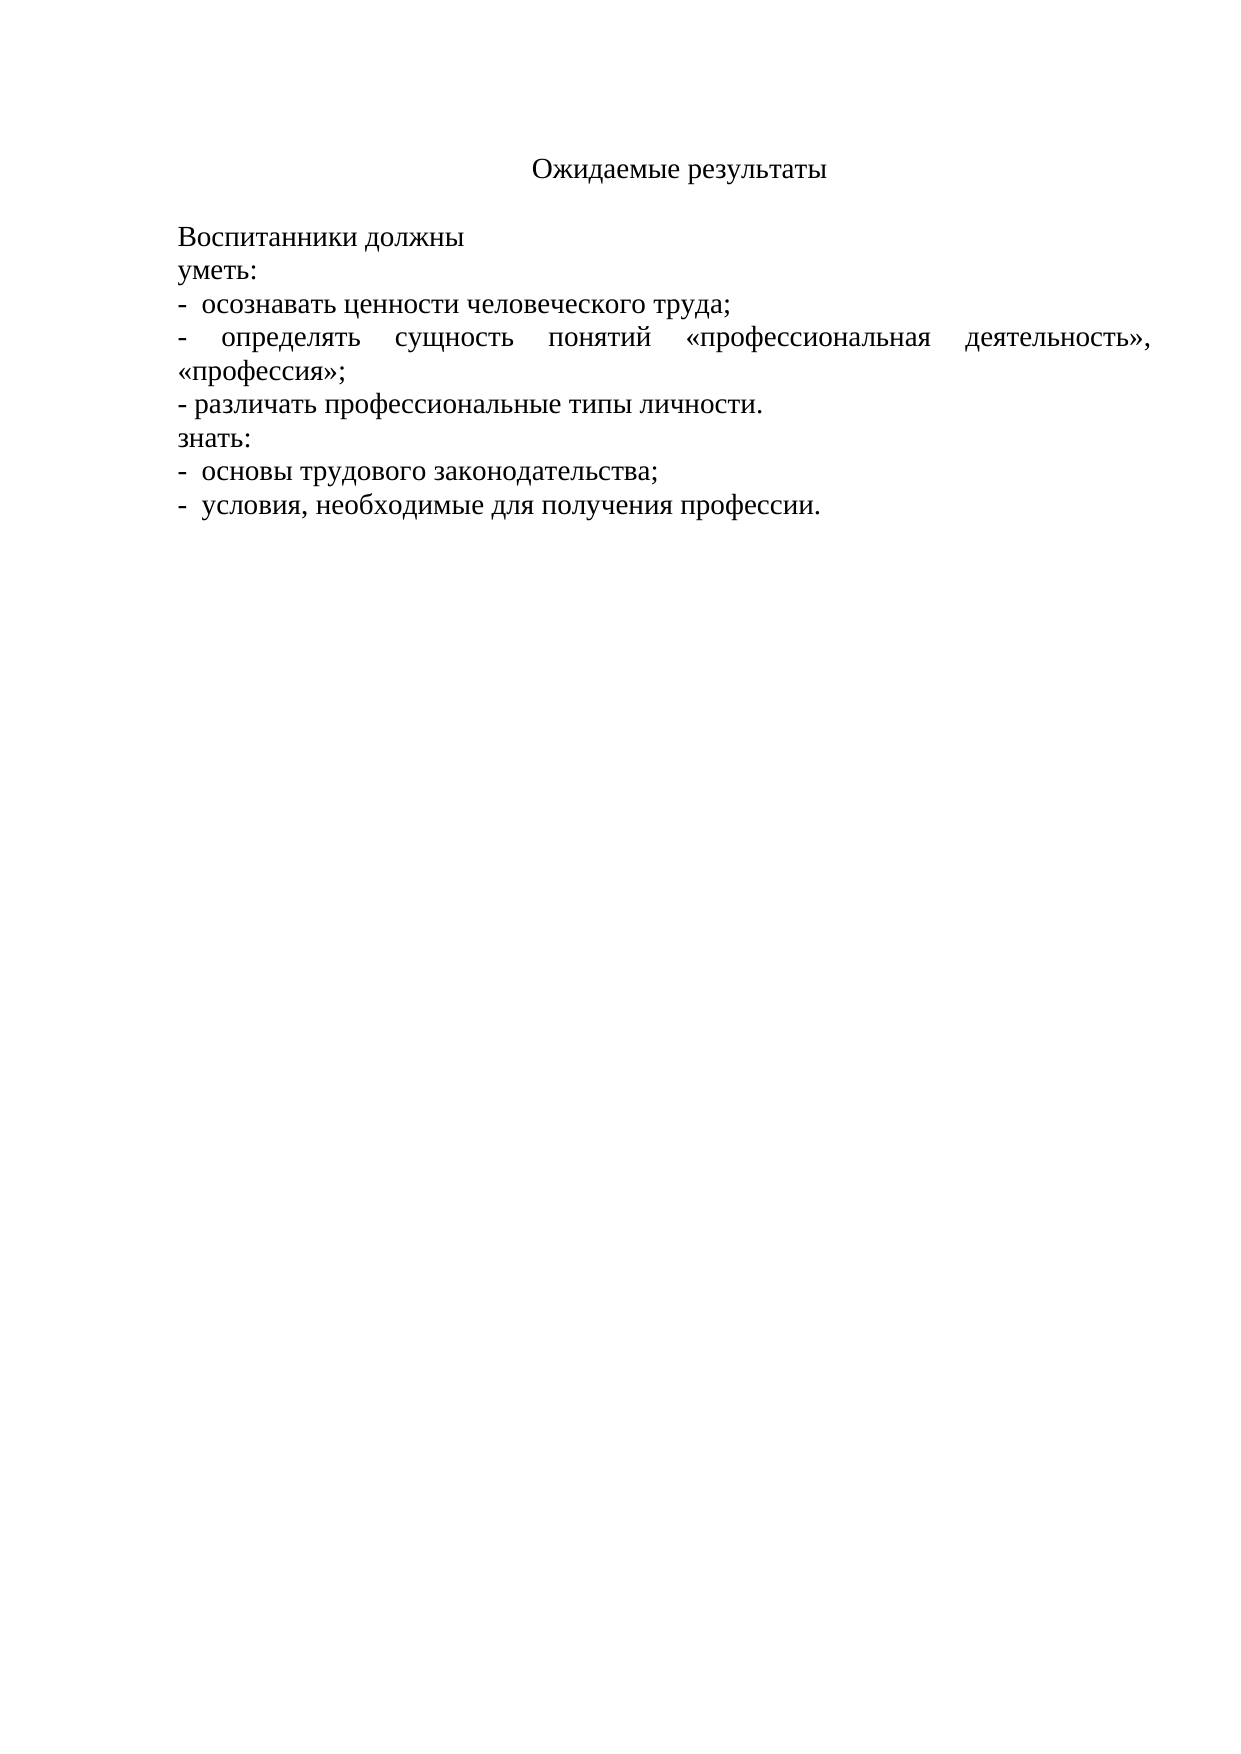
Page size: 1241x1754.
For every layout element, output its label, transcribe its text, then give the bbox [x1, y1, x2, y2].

text - различать профессиональные типы личности. [177, 386, 1152, 420]
text Ожидаемые результаты [177, 152, 1152, 185]
text знать: [177, 420, 1152, 453]
text Воспитанники должны [177, 219, 1152, 252]
text - условия, необходимые для получения профессии. [177, 487, 1152, 521]
text - определять сущность понятий «профессиональная деятельность», «профессия»; [177, 319, 1152, 386]
text - осознавать ценности человеческого труда; [177, 286, 1152, 319]
text уметь: [177, 252, 1152, 286]
text - основы трудового законодательства; [177, 453, 1152, 487]
